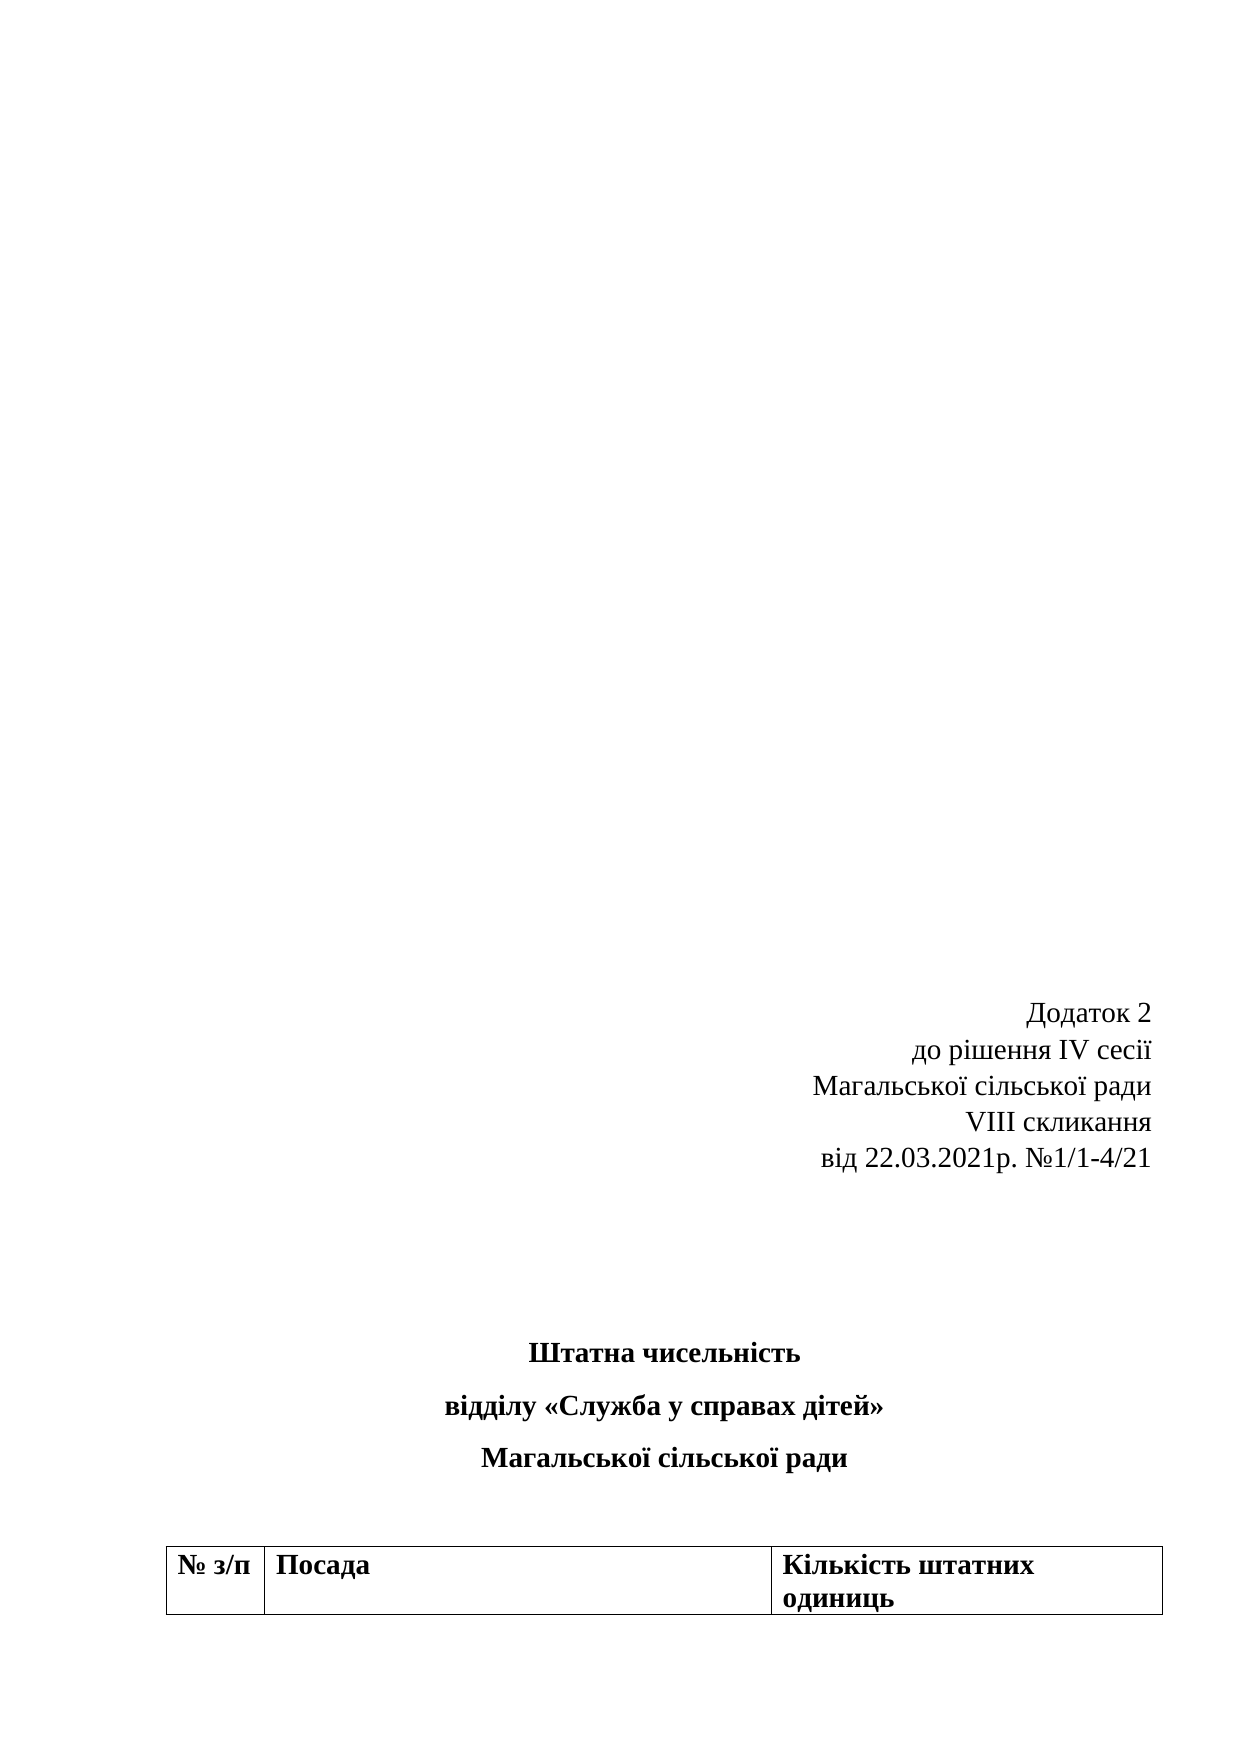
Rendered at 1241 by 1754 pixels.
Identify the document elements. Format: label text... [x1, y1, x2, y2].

text Магальської сільської ради [177, 1440, 1152, 1474]
text Додаток 2 [177, 996, 1152, 1029]
text Магальської сільської ради [177, 1068, 1152, 1101]
text до рішення ІV сесії [177, 1032, 1152, 1065]
text відділу «Служба у справах дітей» [177, 1388, 1152, 1421]
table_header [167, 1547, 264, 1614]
text Штатна чисельність [177, 1335, 1152, 1368]
text від 22.03.2021р. №1/1-4/21 [177, 1140, 1152, 1174]
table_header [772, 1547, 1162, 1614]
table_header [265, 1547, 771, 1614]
text VIIІ скликання [177, 1104, 1152, 1138]
